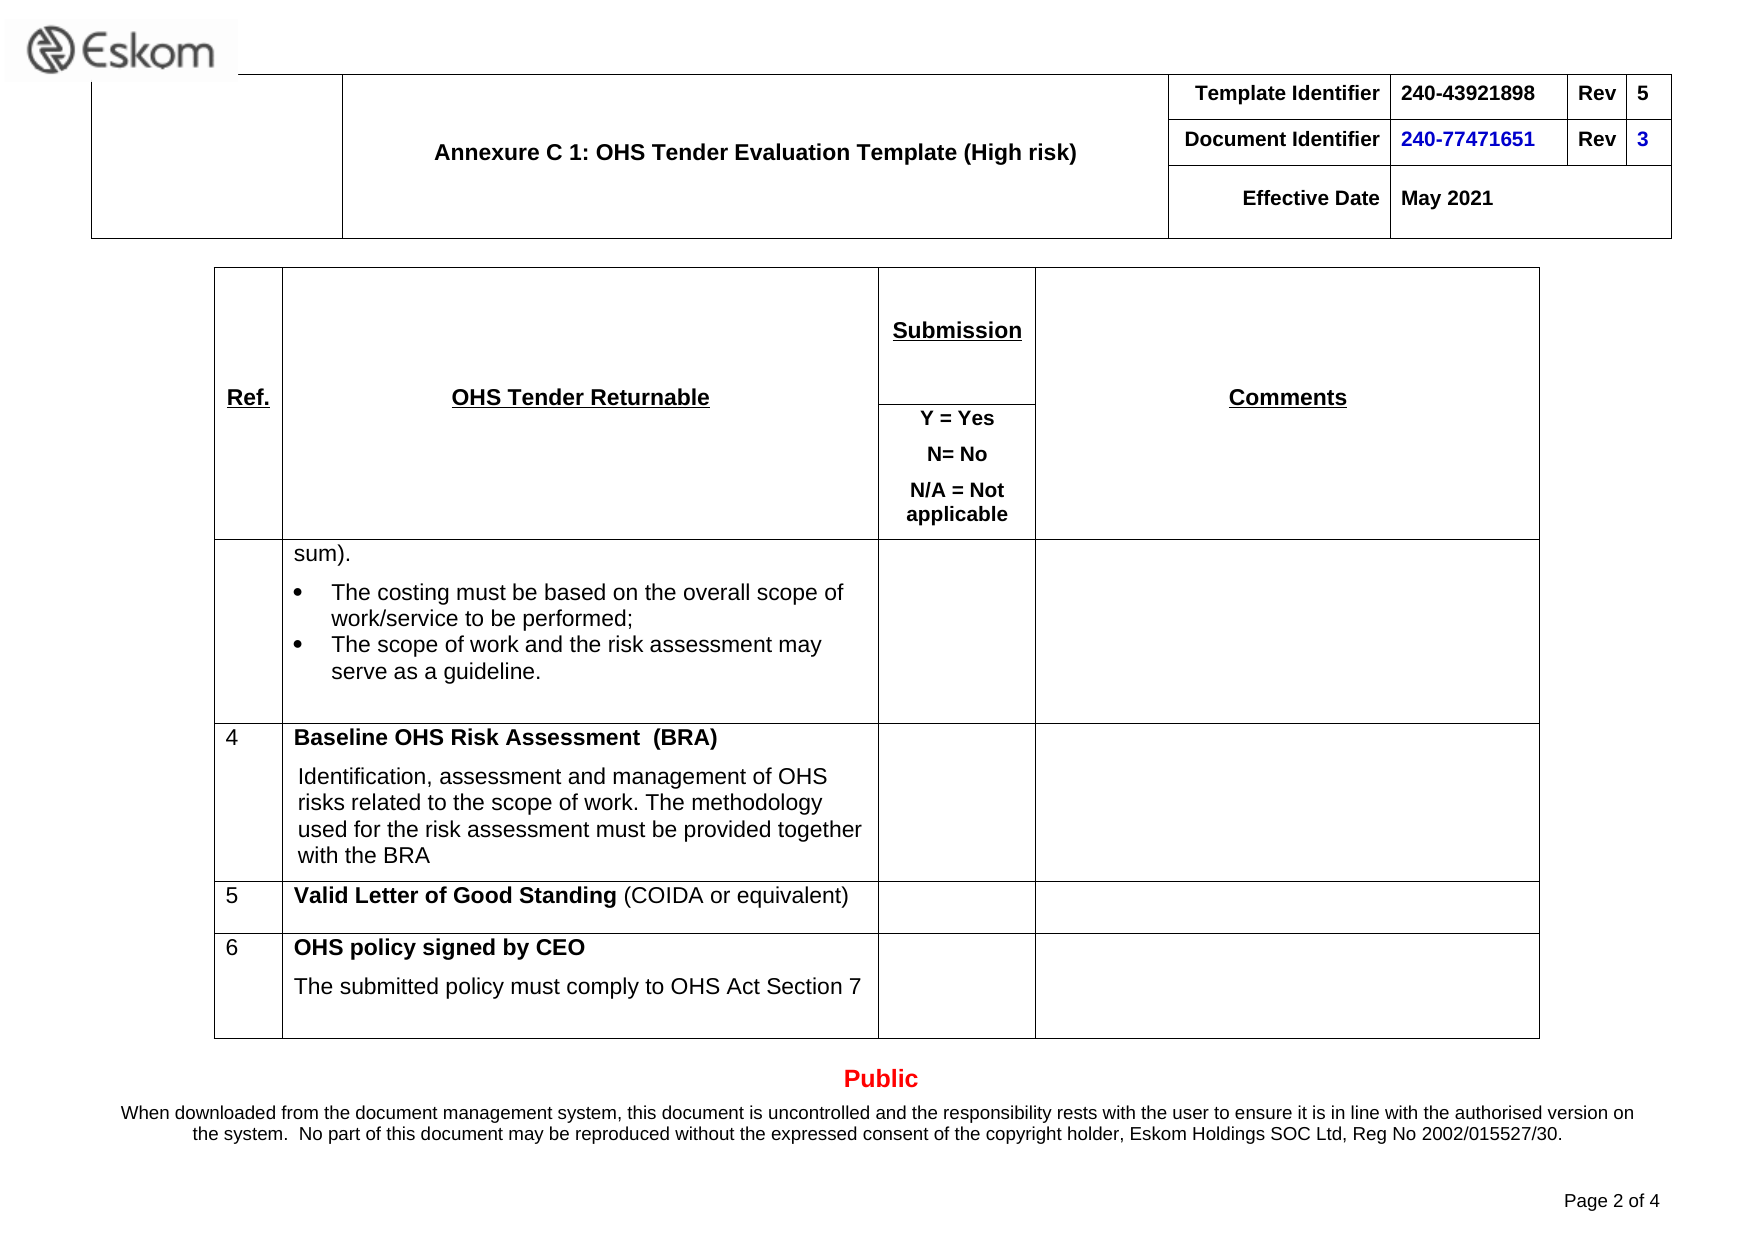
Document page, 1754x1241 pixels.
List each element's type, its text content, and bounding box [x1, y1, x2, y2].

table_cell 6 [215, 934, 282, 1038]
table_cell [1036, 724, 1539, 881]
table_cell [879, 934, 1035, 1038]
table_cell 5 [215, 882, 282, 933]
table_cell 4 [215, 724, 282, 881]
table_cell [1036, 934, 1539, 1038]
table_cell Baseline OHS Risk Assessment (BRA) Identification, assessment and management of OHS risks related to the scope of work. The methodology used for the risk assessment must be provided together with the BRA [283, 724, 878, 881]
table_header Submission [879, 268, 1035, 404]
table_cell Costing for Health and Safety management Has the tenderer submitted detailed costing for OHS (the cost should be broken down not provided as a lump sum). The costing must be based on the overall scope of work/service to be performed; The scope of work and the risk assessment may serve as a guideline. [283, 540, 878, 723]
table_cell Y = Yes N= No N/A = Not applicable [879, 405, 1035, 539]
table_cell [879, 724, 1035, 881]
table_cell [1036, 882, 1539, 933]
table_cell Valid Letter of Good Standing (COIDA or equivalent) [283, 882, 878, 933]
table_cell [1036, 540, 1539, 723]
table_header Comments [1036, 268, 1539, 539]
table_cell OHS policy signed by CEO The submitted policy must comply to OHS Act Section 7 [283, 934, 878, 1038]
table_header Ref. [215, 268, 282, 539]
table_cell 3 [215, 540, 282, 723]
table_cell [879, 882, 1035, 933]
table_header OHS Tender Returnable [283, 268, 878, 539]
table_cell [879, 540, 1035, 723]
